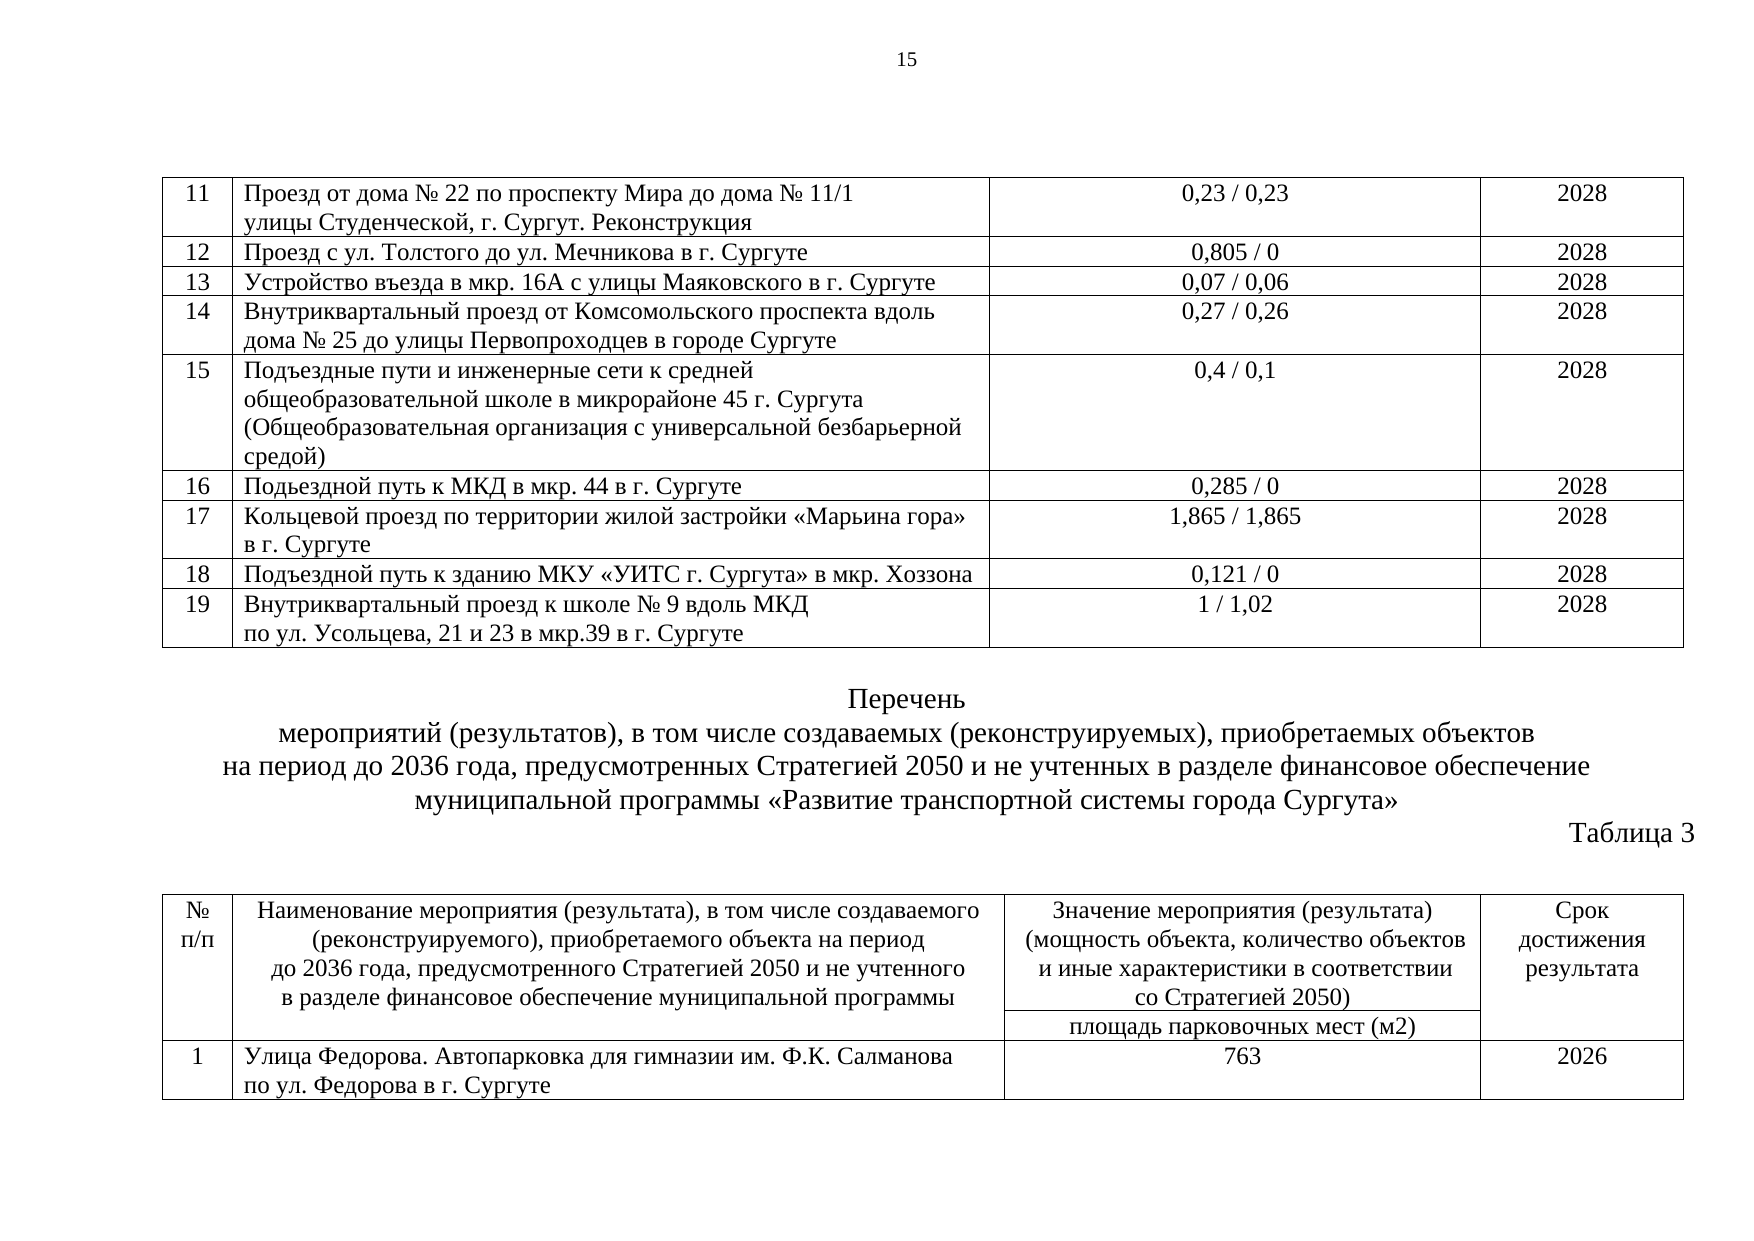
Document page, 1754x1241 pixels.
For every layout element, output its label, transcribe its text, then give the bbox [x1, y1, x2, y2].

text мероприятий (результатов), в том числе создаваемых (реконструируемых), приобретаемых объектов [118, 715, 1695, 748]
table_cell 0,07 / 0,06 [990, 267, 1480, 295]
table_cell 2028 [1481, 178, 1683, 236]
text Таблица 3 [118, 815, 1695, 849]
table_cell 0,23 / 0,23 [990, 178, 1480, 236]
table_header Значение мероприятия (результата) (мощность объекта, количество объектов и иные характеристики в соответствии со Стратегией 2050) [1005, 895, 1480, 1010]
table_cell 2028 [1481, 355, 1683, 470]
table_cell Проезд от дома № 22 по проспекту Мира до дома № 11/1 улицы Студенческой, г. Сургут. Реконструкция [233, 178, 989, 236]
table_cell 12 [163, 237, 232, 266]
table_cell 2028 [1481, 559, 1683, 588]
table_cell 14 [163, 296, 232, 354]
table_header № п/п [163, 895, 232, 1040]
table_cell 2028 [1481, 501, 1683, 558]
table_cell Подъездной путь к зданию МКУ «УИТС г. Сургута» в мкр. Хоззона [233, 559, 989, 588]
text Перечень [118, 681, 1695, 715]
table_cell 2028 [1481, 589, 1683, 647]
table_cell 2028 [1481, 296, 1683, 354]
table_cell Устройство въезда в мкр. 16А с улицы Маяковского в г. Сургуте [233, 267, 989, 295]
table_cell 763 [1005, 1041, 1480, 1099]
table_cell 18 [163, 559, 232, 588]
table_cell 19 [163, 589, 232, 647]
table_cell Проезд с ул. Толстого до ул. Мечникова в г. Сургуте [233, 237, 989, 266]
table_header Срок достижения результата [1481, 895, 1683, 1040]
table_cell 2028 [1481, 471, 1683, 500]
table_cell Внутриквартальный проезд от Комсомольского проспекта вдоль дома № 25 до улицы Первопроходцев в городе Сургуте [233, 296, 989, 354]
table_cell 1 [163, 1041, 232, 1099]
table_cell 1,865 / 1,865 [990, 501, 1480, 558]
table_cell 13 [163, 267, 232, 295]
table_cell Улица Федорова. Автопарковка для гимназии им. Ф.К. Салманова по ул. Федорова в г. Сургуте [233, 1041, 1004, 1099]
table_cell 0,805 / 0 [990, 237, 1480, 266]
table_cell 17 [163, 501, 232, 558]
table_cell 2028 [1481, 267, 1683, 295]
table_cell 0,4 / 0,1 [990, 355, 1480, 470]
table_cell 15 [163, 355, 232, 470]
table_cell 2028 [1481, 237, 1683, 266]
text на период до 2036 года, предусмотренных Стратегией 2050 и не учтенных в разделе финансовое обеспечение [118, 748, 1695, 782]
table_header Наименование мероприятия (результата), в том числе создаваемого (реконструируемого), приобретаемого объекта на период до 2036 года, предусмотренного Стратегией 2050 и не учтенного в разделе финансовое обеспечение муниципальной программы [233, 895, 1004, 1040]
text муниципальной программы «Развитие транспортной системы города Сургута» [118, 782, 1695, 815]
table_cell 0,27 / 0,26 [990, 296, 1480, 354]
table_cell Подьездной путь к МКД в мкр. 44 в г. Сургуте [233, 471, 989, 500]
table_cell Подъездные пути и инженерные сети к средней общеобразовательной школе в микрорайоне 45 г. Сургута (Общеобразовательная организация с универсальной безбарьерной средой) [233, 355, 989, 470]
table_cell 2026 [1481, 1041, 1683, 1099]
table_cell Кольцевой проезд по территории жилой застройки «Марьина гора» в г. Сургуте [233, 501, 989, 558]
table_cell Внутриквартальный проезд к школе № 9 вдоль МКД по ул. Усольцева, 21 и 23 в мкр.39 в г. Сургуте [233, 589, 989, 647]
table_cell 1 / 1,02 [990, 589, 1480, 647]
table_cell площадь парковочных мест (м2) [1005, 1011, 1480, 1040]
table_cell 16 [163, 471, 232, 500]
table_cell 0,285 / 0 [990, 471, 1480, 500]
table_cell 11 [163, 178, 232, 236]
table_cell 0,121 / 0 [990, 559, 1480, 588]
